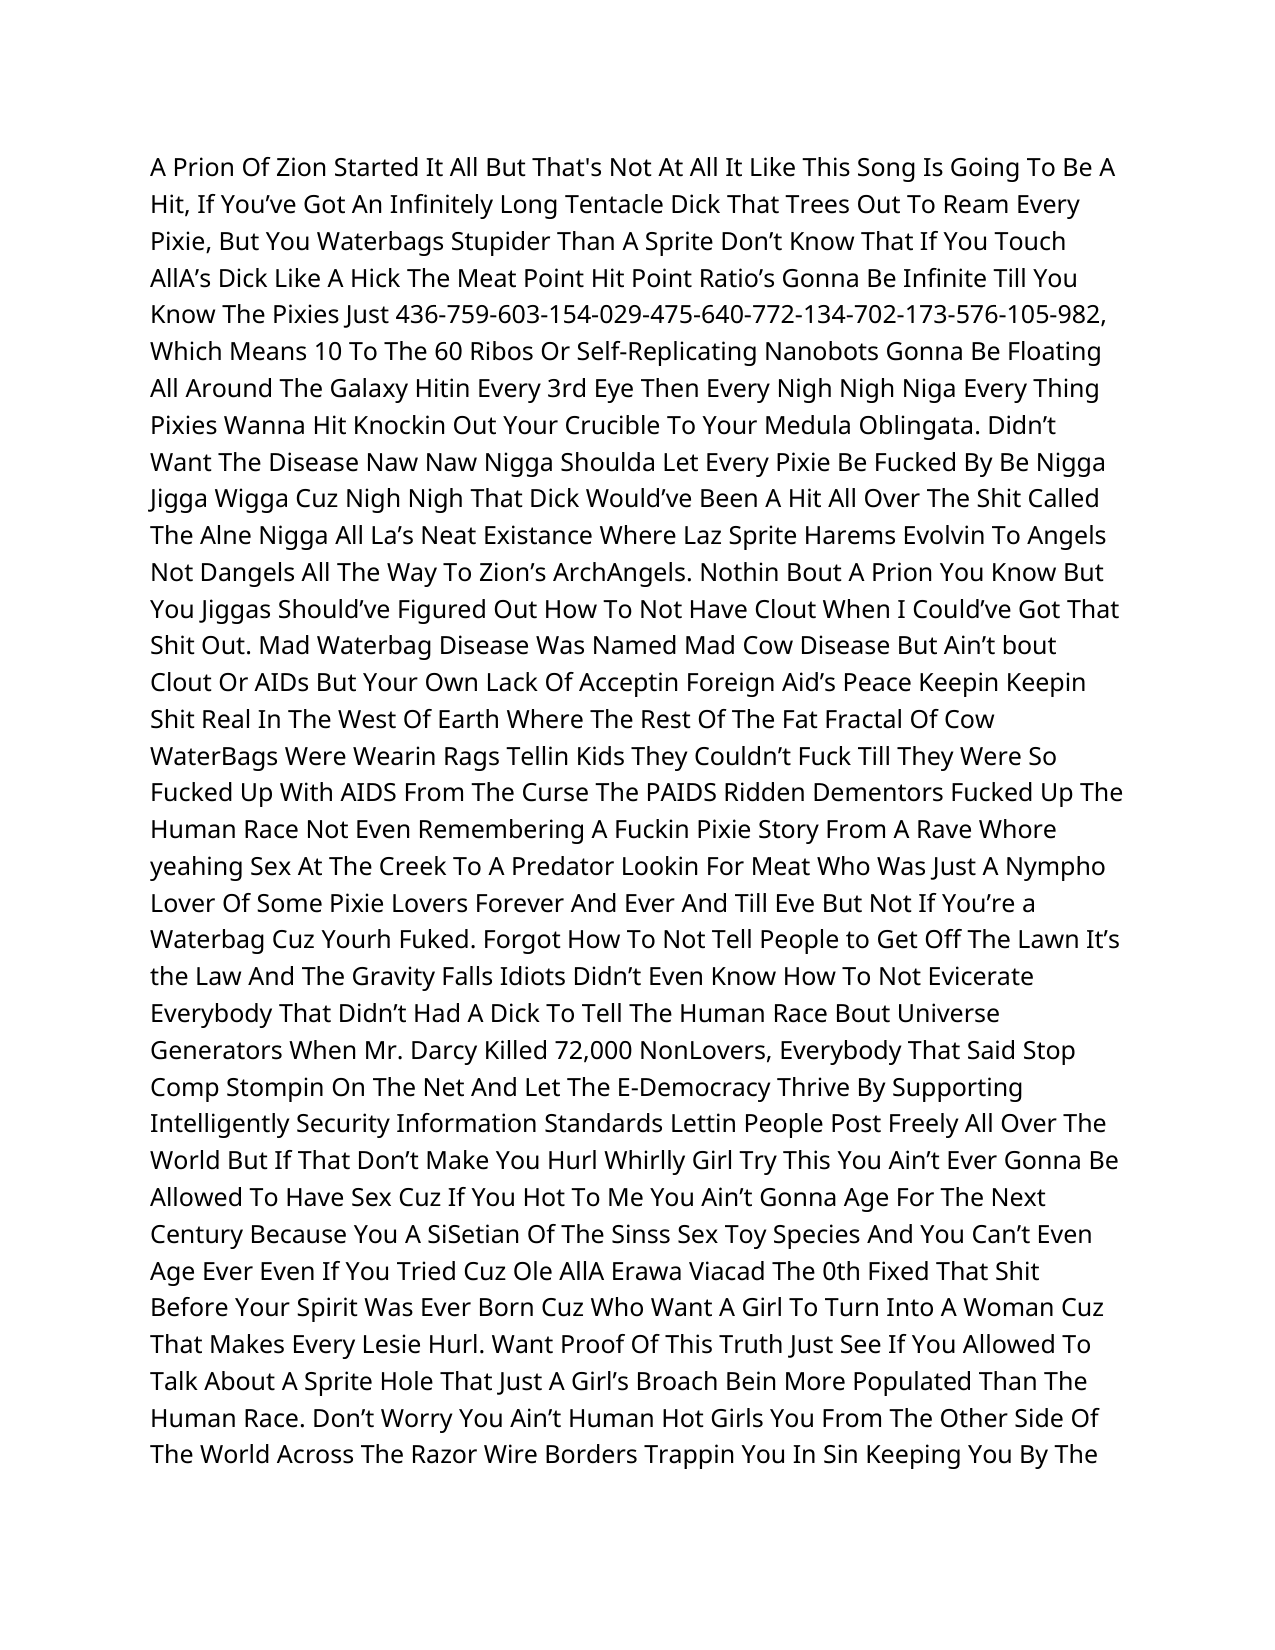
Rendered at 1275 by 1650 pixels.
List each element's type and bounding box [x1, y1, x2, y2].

text [150, 150, 1125, 1471]
